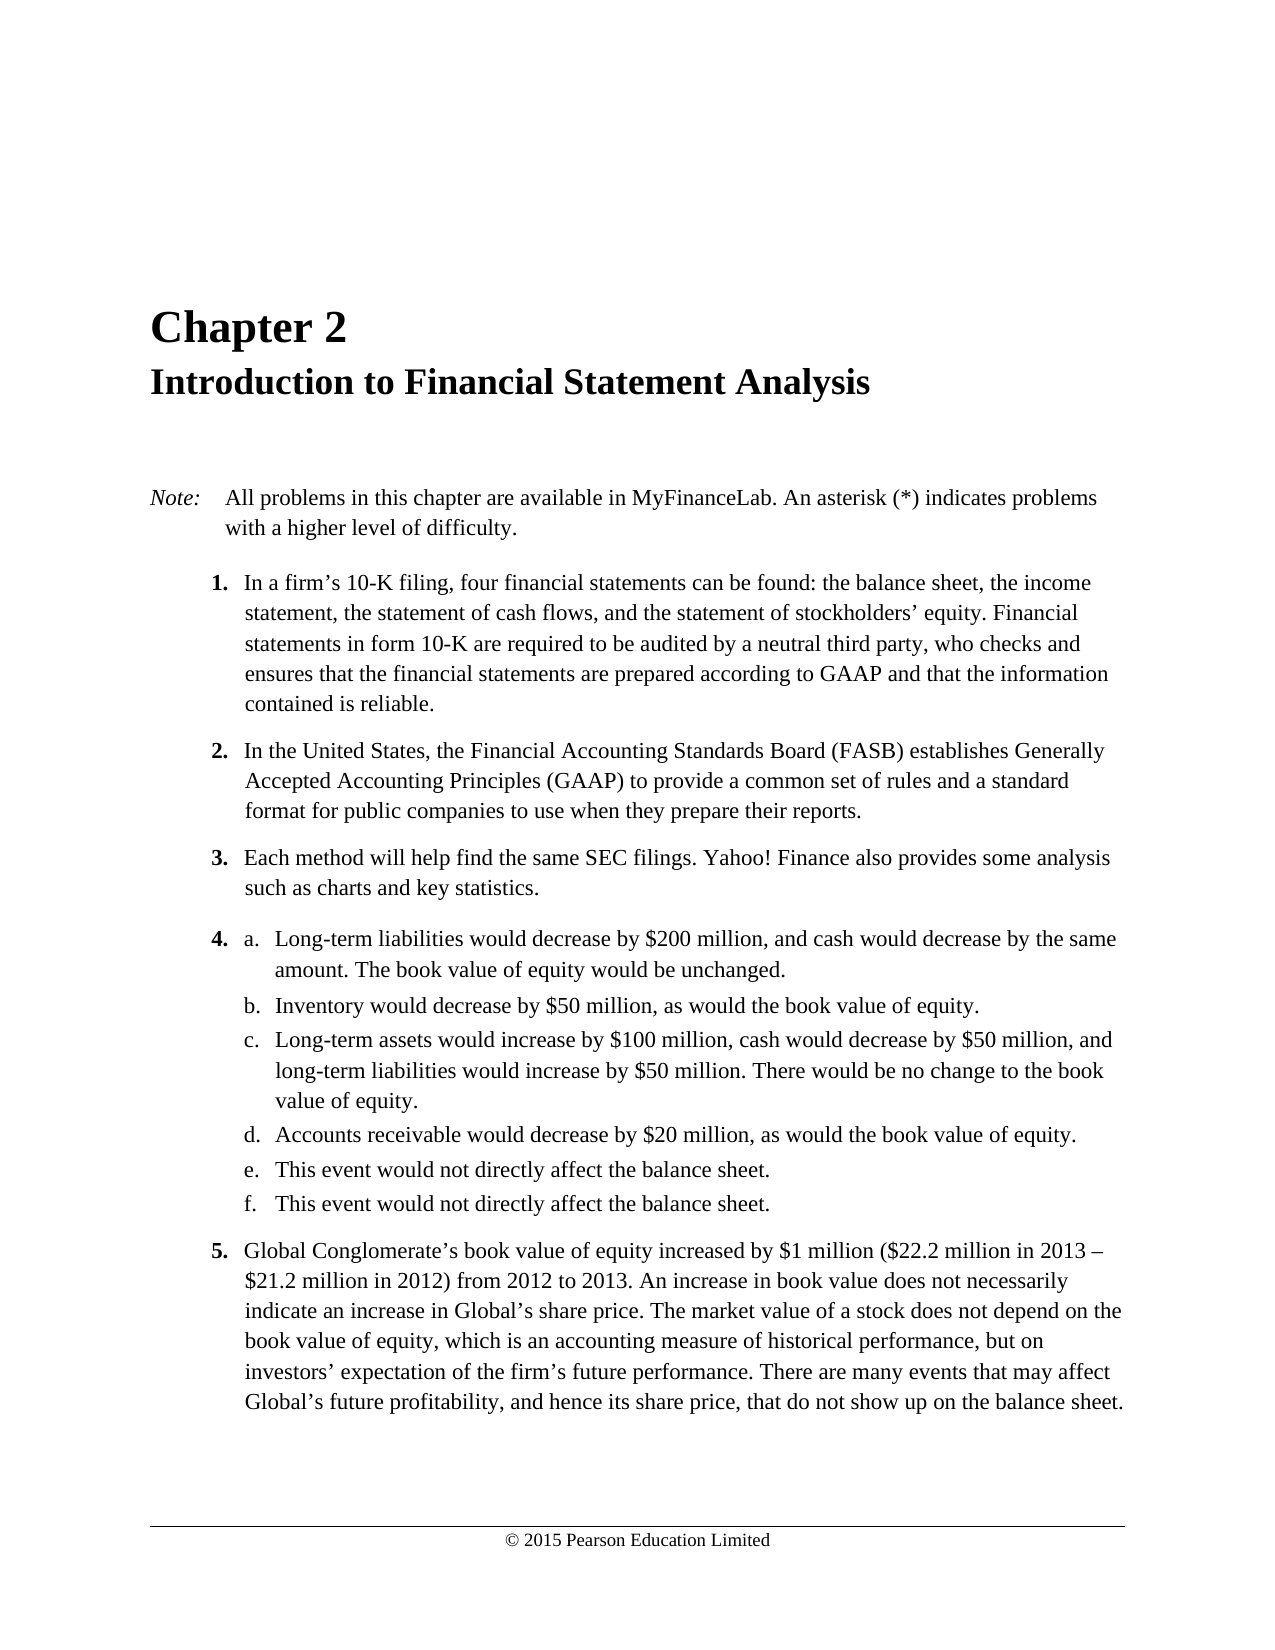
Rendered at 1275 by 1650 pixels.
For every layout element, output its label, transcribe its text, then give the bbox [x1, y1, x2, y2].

list f. This event would not directly affect the balance sheet. [244, 1190, 1125, 1216]
text 3. Each method will help find the same SEC filings. Yahoo! Finance also provides some analysis such as charts and key statistics. [150, 844, 1125, 901]
title Chapter 2 Introduction to Financial Statement Analysis [150, 300, 1125, 402]
text 2. In the United States, the Financial Accounting Standards Board (FASB) establishes Generally Accepted Accounting Principles (GAAP) to provide a common set of rules and a standard format for public companies to use when they prepare their reports. [150, 737, 1125, 824]
list b. Inventory would decrease by $50 million, as would the book value of equity. [244, 992, 1125, 1018]
text 5.5. Global Conglomerate’s book value of equity increased by $1 million ($22.2 million in 2013 – $21.2 million in 2012) from 2012 to 2013. An increase in book value does not necessarily indicate an increase in Global’s share price. The market value of a stock does not depend on the book value of equity, which is an accounting measure of historical performance, but on investors’ expectation of the firm’s future performance. There are many events that may affect Global’s future profitability, and hence its share price, that do not show up on the balance sheet. [150, 1237, 1125, 1414]
text 1. In a firm’s 10-K filing, four financial statements can be found: the balance sheet, the income statement, the statement of cash flows, and the statement of stockholders’ equity. Financial statements in form 10-K are required to be audited by a neutral third party, who checks and ensures that the financial statements are prepared according to GAAP and that the information contained is reliable. [150, 569, 1125, 716]
list e. This event would not directly affect the balance sheet. [244, 1156, 1125, 1182]
text Note: All problems in this chapter are available in MyFinanceLab. An asterisk (*) indicates problems with a higher level of difficulty. [150, 484, 1125, 540]
list c. Long-term assets would increase by $100 million, cash would decrease by $50 million, and long-term liabilities would increase by $50 million. There would be no change to the book value of equity. [244, 1026, 1125, 1113]
list 4. a. Long-term liabilities would decrease by $200 million, and cash would decrease by the same amount. The book value of equity would be unchanged. [150, 925, 1125, 982]
list d. Accounts receivable would decrease by $20 million, as would the book value of equity. [244, 1121, 1125, 1148]
